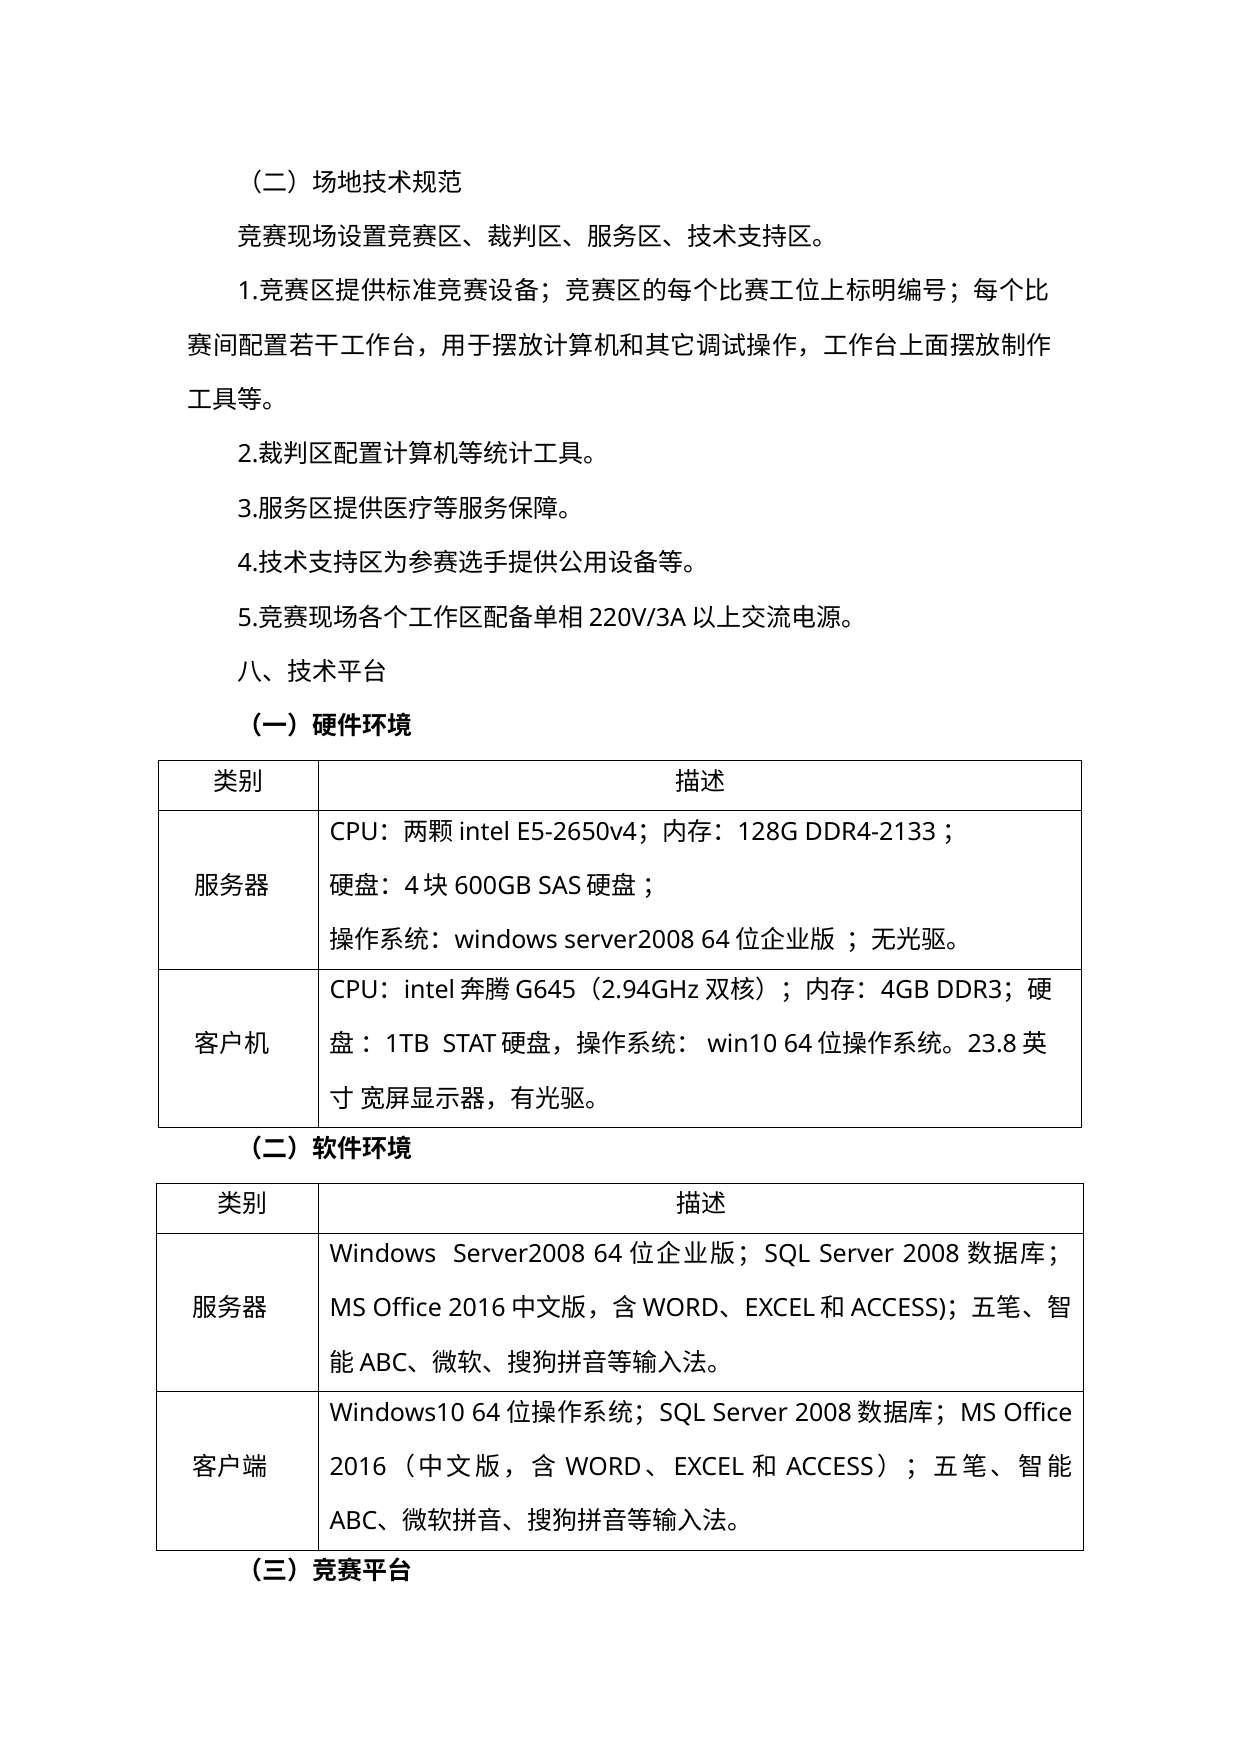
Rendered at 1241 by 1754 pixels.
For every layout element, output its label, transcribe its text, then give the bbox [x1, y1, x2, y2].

table_header 类别 [159, 761, 318, 810]
text 2.裁判区配置计算机等统计工具。 [187, 434, 1053, 470]
text 5.竞赛现场各个工作区配备单相220V/3A以上交流电源。 [187, 597, 1053, 633]
table_cell Windows10 64位操作系统；SQL Server 2008数据库；MS Office 2016（中文版，含WORD、EXCEL和ACCESS）；五笔、智能ABC、微软拼音、搜狗拼音等输入法。 [319, 1392, 1083, 1549]
table_cell 客户机 [159, 970, 318, 1127]
table_header 描述 [319, 1184, 1083, 1232]
table_cell 服务器 [159, 811, 318, 968]
text （三）竞赛平台 [187, 1551, 1053, 1587]
text 3.服务区提供医疗等服务保障。 [187, 488, 1053, 524]
text （一）硬件环境 [187, 706, 1053, 742]
table_cell CPU：两颗intel E5-2650v4；内存：128G DDR4-2133 ； 硬盘：4块 600GB SAS硬盘 ； 操作系统：windows server2008 64位企业版 ；无光驱。 [319, 811, 1081, 968]
table_cell CPU：intel奔腾G645（2.94GHz 双核）；内存：4GB DDR3；硬盘 ：1TB STAT硬盘，操作系统： win10 64位操作系统。23.8英寸 宽屏显示器，有光驱。 [319, 970, 1081, 1127]
table_cell 服务器 [157, 1234, 318, 1391]
table_header 类别 [157, 1184, 318, 1232]
text 八、技术平台 [187, 651, 1053, 688]
table_cell 客户端 [157, 1392, 318, 1549]
text （二）场地技术规范 [187, 162, 1053, 198]
table_header 描述 [319, 761, 1081, 810]
text 1.竞赛区提供标准竞赛设备；竞赛区的每个比赛工位上标明编号；每个比赛间配置若干工作台，用于摆放计算机和其它调试操作，工作台上面摆放制作工具等。 [187, 271, 1053, 416]
text 4.技术支持区为参赛选手提供公用设备等。 [187, 543, 1053, 579]
text 竞赛现场设置竞赛区、裁判区、服务区、技术支持区。 [187, 216, 1053, 253]
text （二）软件环境 [187, 1128, 1053, 1164]
table_cell Windows Server2008 64位企业版；SQL Server 2008数据库；MS Office 2016中文版，含WORD、EXCEL和ACCESS)；五笔、智能ABC、微软、搜狗拼音等输入法。 [319, 1234, 1083, 1391]
